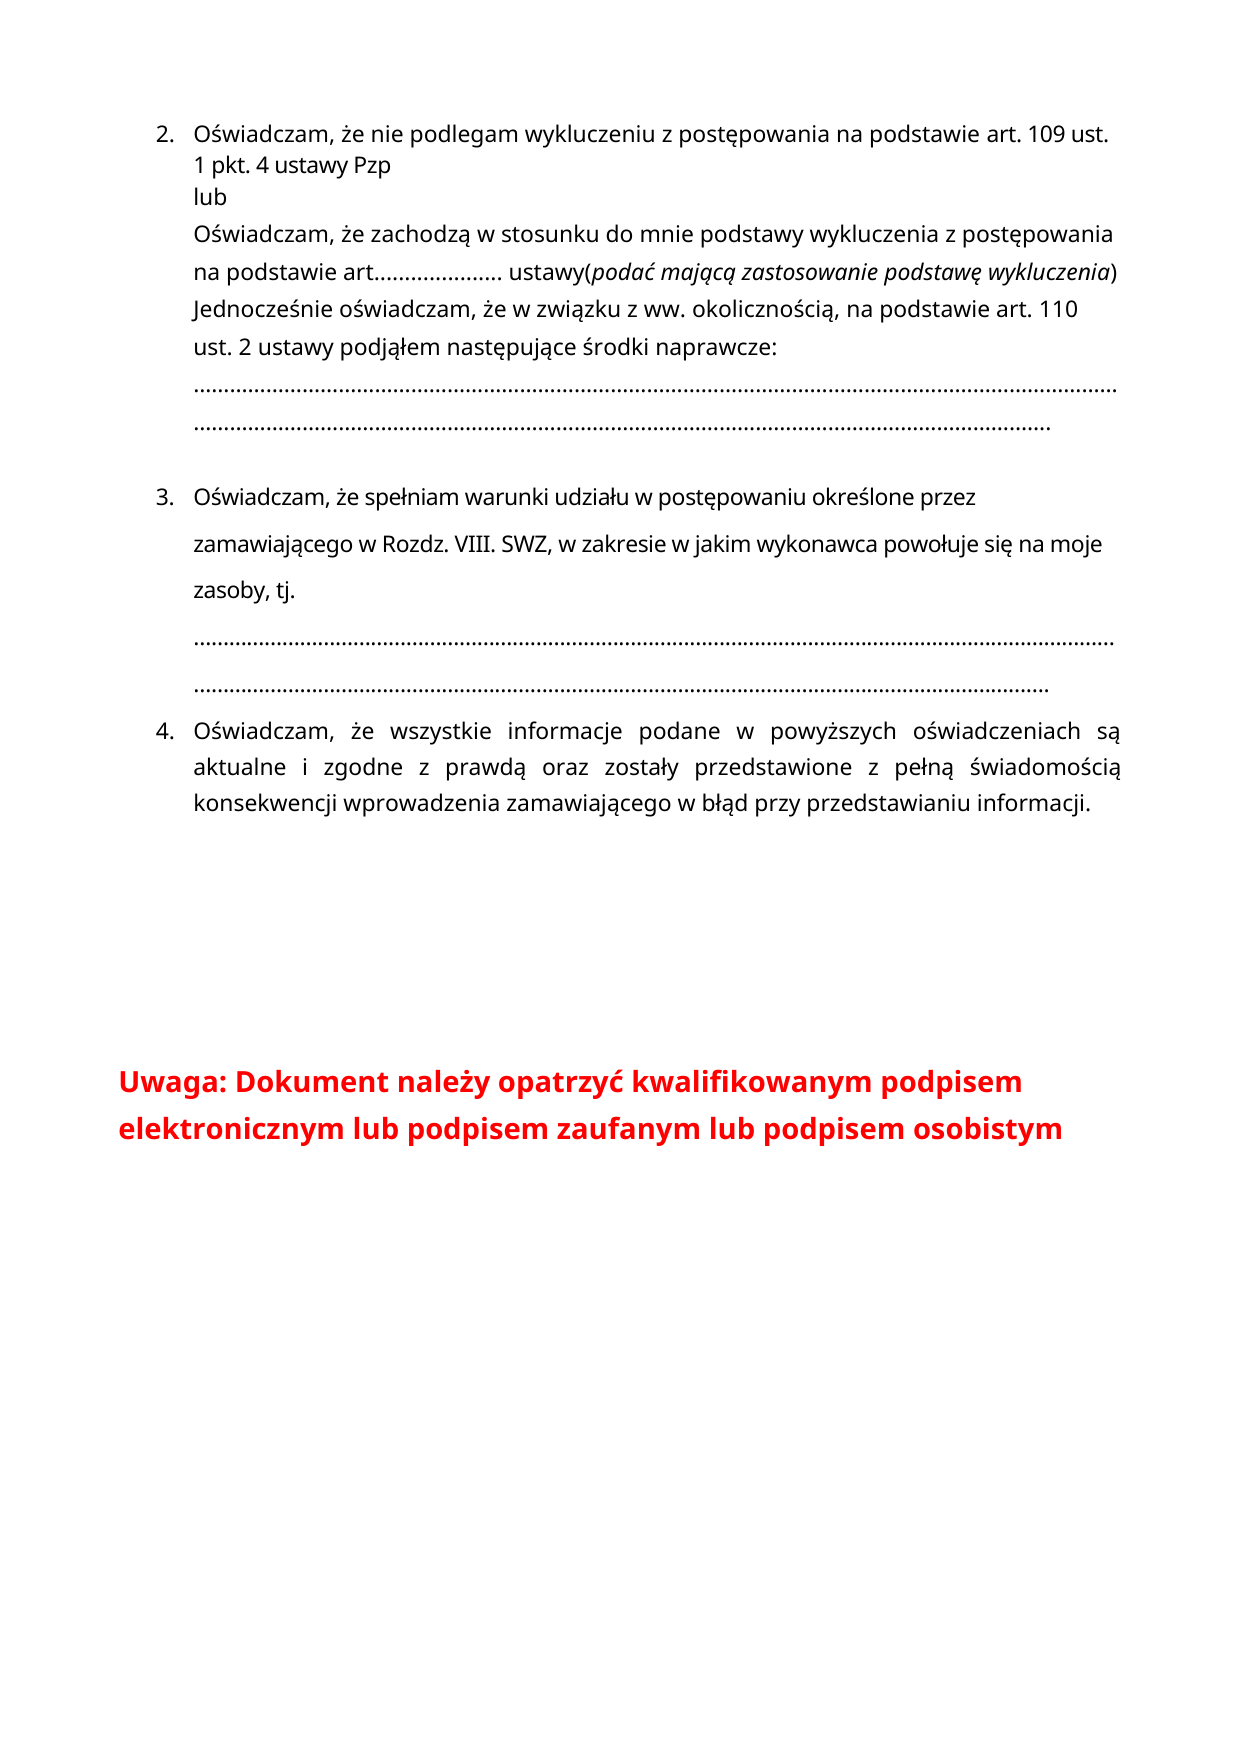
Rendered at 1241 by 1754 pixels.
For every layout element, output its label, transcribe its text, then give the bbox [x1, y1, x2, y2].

list Oświadczam, że wszystkie informacje podane w powyższych oświadczeniach są aktualne i zgodne z prawdą oraz zostały przedstawione z pełną świadomością konsekwencji wprowadzenia zamawiającego w błąd przy przedstawianiu informacji. [156, 715, 1122, 818]
text Uwaga: Dokument należy opatrzyć kwalifikowanym podpisem elektronicznym lub podpisem zaufanym lub podpisem osobistym [118, 1061, 1122, 1148]
list Oświadczam, że nie podlegam wykluczeniu z postępowania na podstawie art. 109 ust. 1 pkt. 4 ustawy Pzp [156, 118, 1122, 181]
list lub [193, 181, 1122, 212]
list Oświadczam, że zachodzą w stosunku do mnie podstawy wykluczenia z postępowania na podstawie art..................... ustawy(podać mającą zastosowanie podstawę wykluczenia) Jednocześnie oświadczam, że w związku z ww. okolicznością, na podstawie art. 110 ust. 2 ustawy podjąłem następujące środki naprawcze: ……………………………………………………………………………………………………………………………………………………………………………………………………………………………………………………………………. [193, 218, 1122, 437]
list Oświadczam, że spełniam warunki udziału w postępowaniu określone przez zamawiającego w Rozdz. VIII. SWZ, w zakresie w jakim wykonawca powołuje się na moje zasoby, tj. …………………………………………………………………………………………………………………………………………………………………………………………………………………………………………………………………………. [156, 481, 1122, 699]
